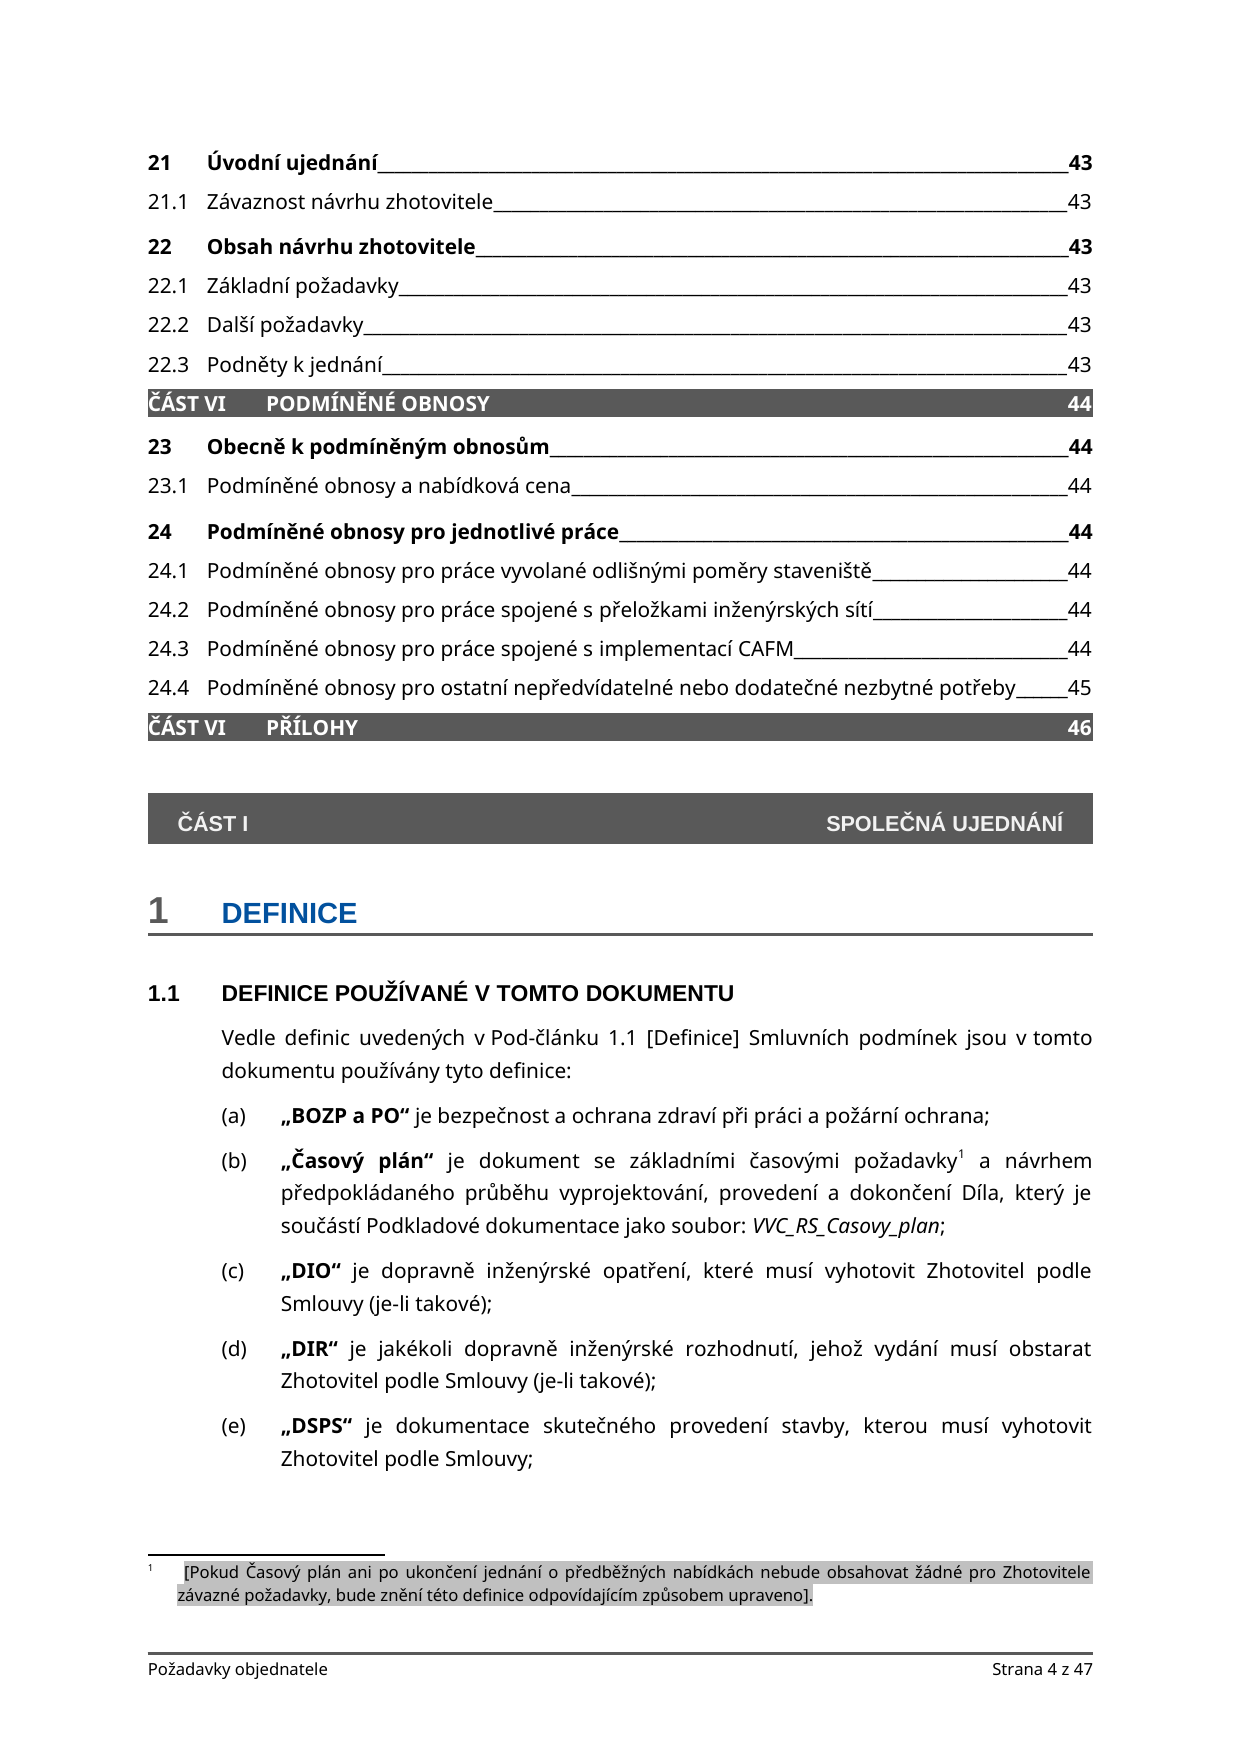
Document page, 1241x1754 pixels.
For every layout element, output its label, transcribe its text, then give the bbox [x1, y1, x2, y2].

text „DSPS“ je dokumentace skutečného provedení stavby, kterou musí vyhotovit Zhotovitel podle Smlouvy; [221, 1412, 1093, 1473]
list Definice [148, 888, 1093, 933]
text Definice používané v tomto dokumentu [148, 980, 1093, 1007]
text „Časový plán“ je dokument se základními časovými požadavky a návrhem předpokládaného průběhu vyprojektování, provedení a dokončení Díla, který je součástí Podkladové dokumentace jako soubor: VVC_RS_Casovy_plan; [221, 1146, 1093, 1239]
text Vedle definic uvedených v Pod-článku 1.1 [Definice] Smluvních podmínek jsou v tomto dokumentu používány tyto definice: [221, 1023, 1093, 1084]
text „BOZP a PO“ je bezpečnost a ochrana zdraví při práci a požární ochrana; [221, 1101, 1093, 1129]
text ČÁST I SPOLEČNÁ UJEDNÁNÍ [148, 793, 1093, 838]
text „DIO“ je dopravně inženýrské opatření, které musí vyhotovit Zhotovitel podle Smlouvy (je-li takové); [221, 1256, 1093, 1317]
text „DIR“ je jakékoli dopravně inženýrské rozhodnutí, jehož vydání musí obstarat Zhotovitel podle Smlouvy (je-li takové); [221, 1334, 1093, 1395]
